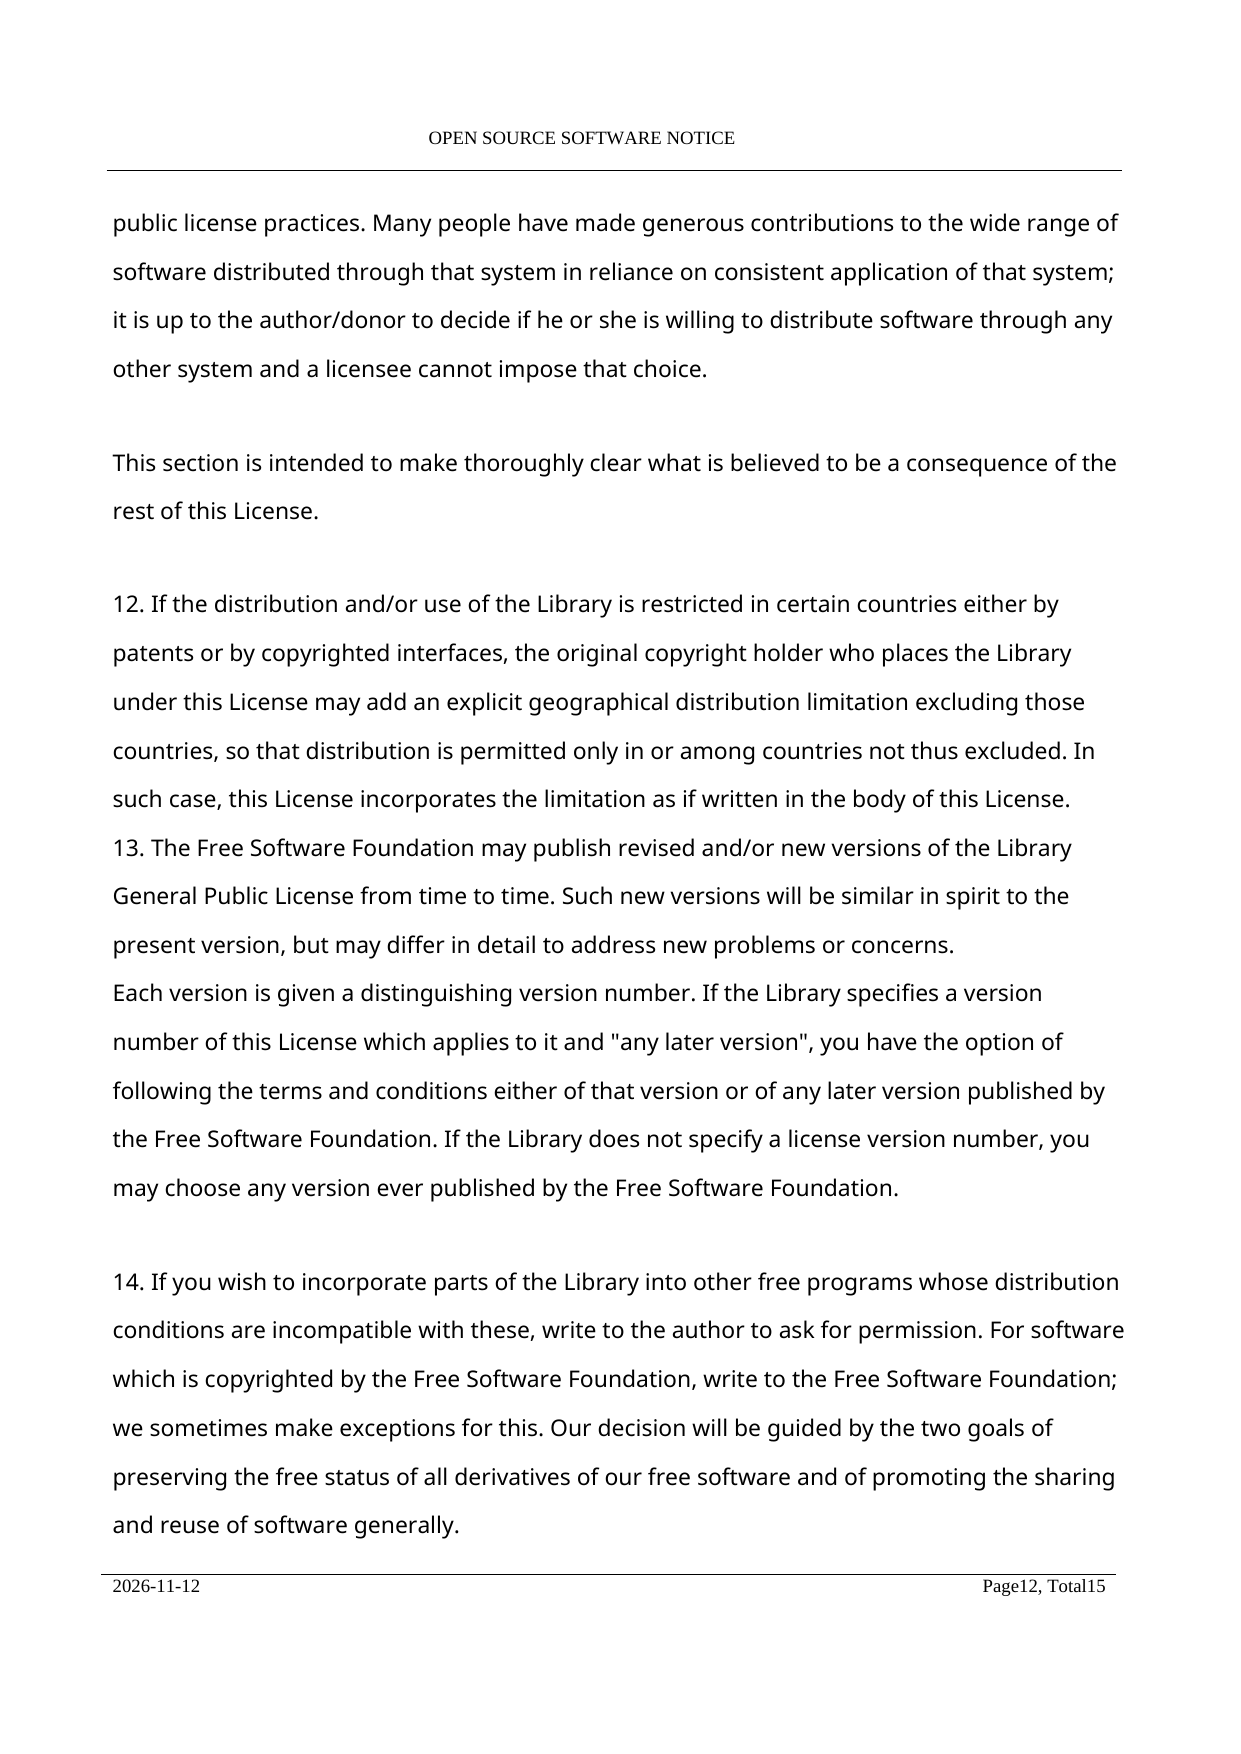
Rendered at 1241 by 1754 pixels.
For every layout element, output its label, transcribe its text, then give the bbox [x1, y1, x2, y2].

text 12. If the distribution and/or use of the Library is restricted in certain countries either by patents or by copyrighted interfaces, the original copyright holder who places the Library under this License may add an explicit geographical distribution limitation excluding those countries, so that distribution is permitted only in or among countries not thus excluded. In such case, this License incorporates the limitation as if written in the body of this License. [112, 588, 1128, 815]
text This section is intended to make thoroughly clear what is believed to be a consequence of the rest of this License. [112, 446, 1128, 527]
text 14. If you wish to incorporate parts of the Library into other free programs whose distribution conditions are incompatible with these, write to the author to ask for permission. For software which is copyrighted by the Free Software Foundation, write to the Free Software Foundation; we sometimes make exceptions for this. Our decision will be guided by the two goals of preserving the free status of all derivatives of our free software and of promoting the sharing and reuse of software generally. [112, 1265, 1128, 1541]
text 13. The Free Software Foundation may publish revised and/or new versions of the Library General Public License from time to time. Such new versions will be similar in spirit to the present version, but may differ in detail to address new problems or concerns. [112, 831, 1128, 961]
text Each version is given a distinguishing version number. If the Library specifies a version number of this License which applies to it and "any later version", you have the option of following the terms and conditions either of that version or of any later version published by the Free Software Foundation. If the Library does not specify a license version number, you may choose any version ever published by the Free Software Foundation. [112, 977, 1128, 1204]
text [112, 206, 1128, 385]
